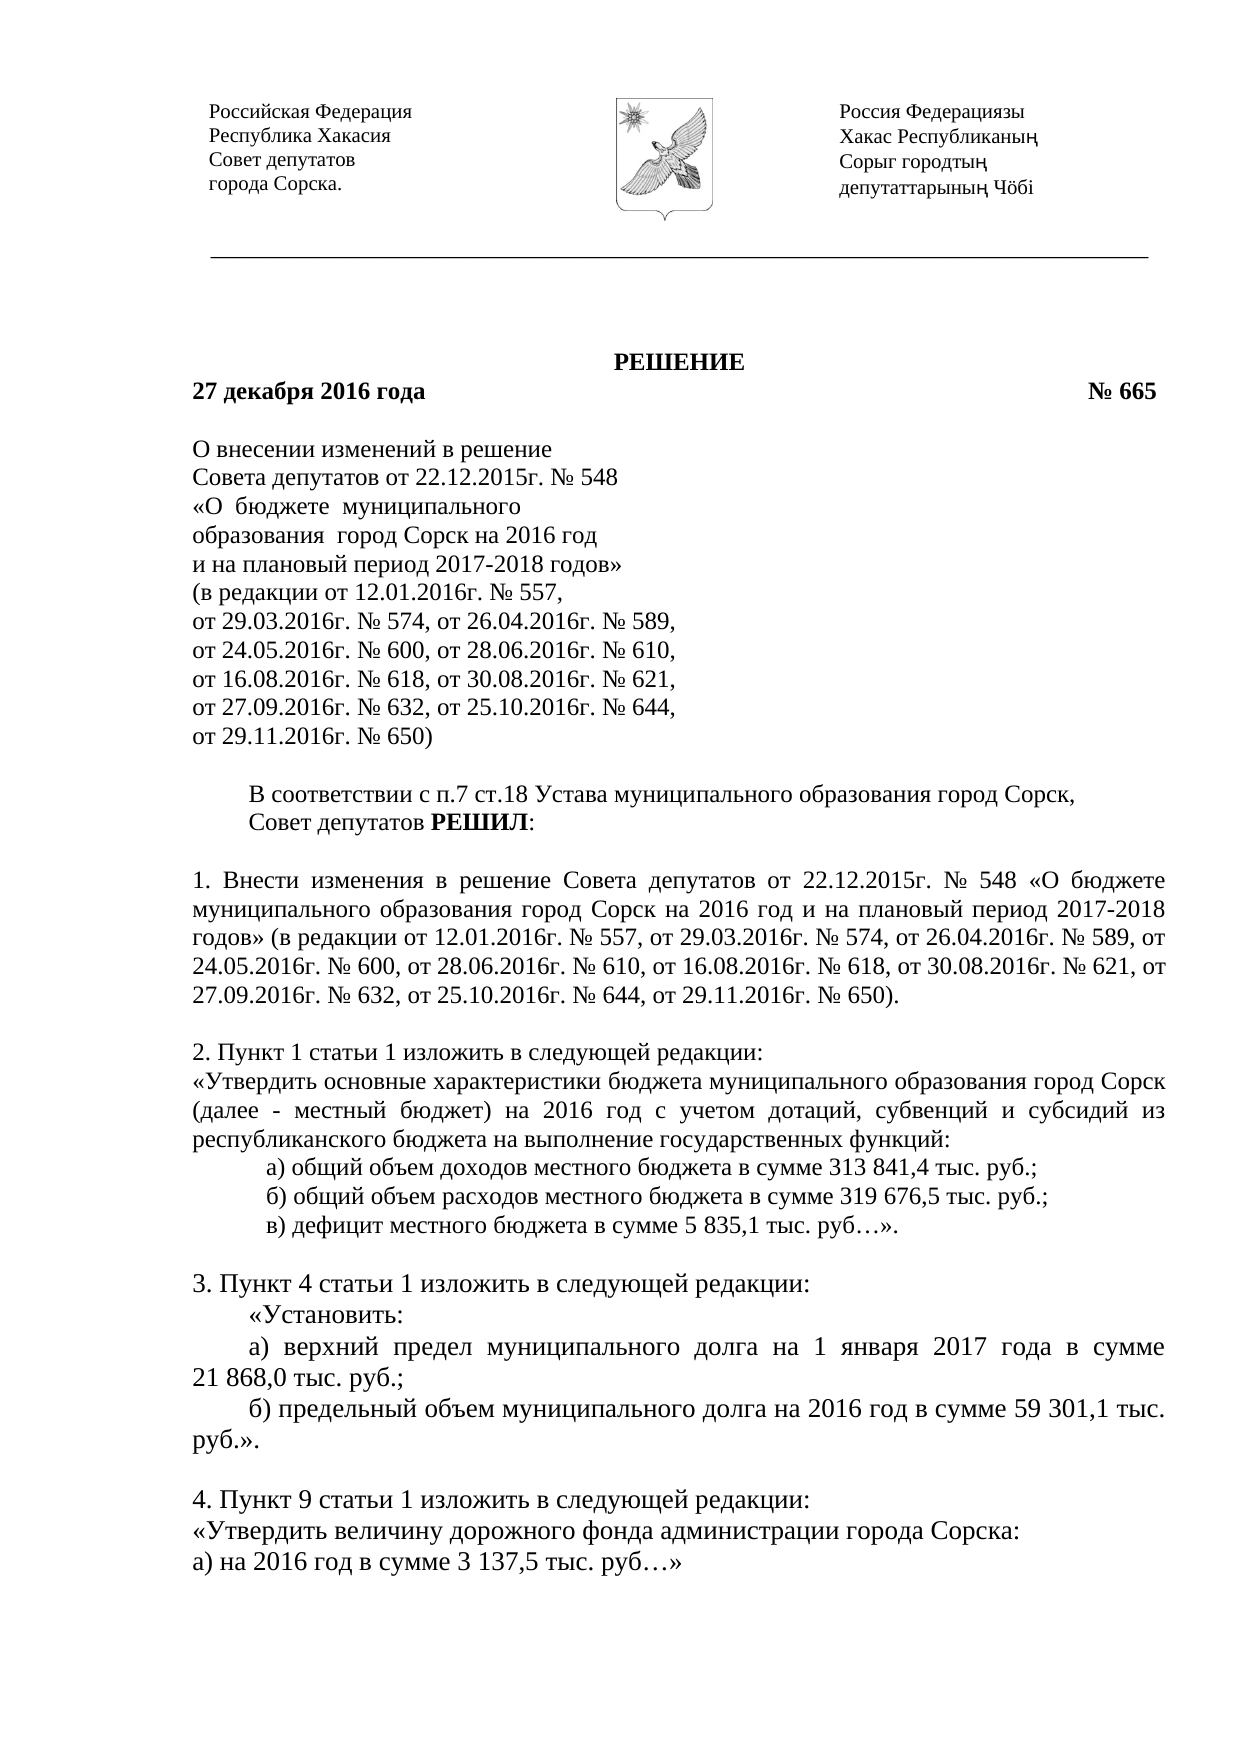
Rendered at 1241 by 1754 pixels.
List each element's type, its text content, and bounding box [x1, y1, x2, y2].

text О внесении изменений в решение [192, 434, 1167, 462]
text б) предельный объем муниципального долга на 2016 год в сумме 59 301,1 тыс. руб.». [192, 1392, 1167, 1454]
text от 29.11.2016г. № 650) [192, 721, 1167, 750]
text 3. Пункт 4 статьи 1 изложить в следующей редакции: [192, 1267, 1167, 1298]
picture [616, 98, 713, 221]
text от 24.05.2016г. № 600, от 28.06.2016г. № 610, [192, 635, 1167, 664]
text в) дефицит местного бюджета в сумме 5 835,1 тыс. руб…». [192, 1210, 1167, 1239]
text РЕШЕНИЕ [192, 347, 1167, 376]
text Совет депутатов РЕШИЛ: [192, 807, 1167, 836]
table_header [507, 75, 822, 231]
text а) верхний предел муниципального долга на 1 января 2017 года в сумме 21 868,0 тыс. руб.; [192, 1330, 1167, 1392]
text от 27.09.2016г. № 632, от 25.10.2016г. № 644, [192, 692, 1167, 721]
text «О бюджете муниципального [192, 491, 1167, 520]
text от 16.08.2016г. № 618, от 30.08.2016г. № 621, [192, 664, 1167, 692]
text Совета депутатов от 22.12.2015г. № 548 [192, 462, 1167, 491]
text ___________________________________________________________________________ [192, 232, 1167, 261]
text 2. Пункт 1 статьи 1 изложить в следующей редакции: [192, 1037, 1167, 1066]
table_header Россия Федерациязы Хакас Республиканың Сорыг городтың депутаттарының Чöбi [823, 75, 1161, 231]
text В соответствии с п.7 ст.18 Устава муниципального образования город Сорск, [192, 779, 1167, 807]
text «Установить: [192, 1298, 1167, 1330]
text 4. Пункт 9 статьи 1 изложить в следующей редакции: [192, 1483, 1167, 1514]
text образования город Сорск на 2016 год [192, 520, 1167, 549]
text (в редакции от 12.01.2016г. № 557, [192, 577, 1167, 606]
text 1. Внести изменения в решение Совета депутатов от 22.12.2015г. № 548 «О бюджете муниципального образования город Сорск на 2016 год и на плановый период 2017-2018 годов» (в редакции от 12.01.2016г. № 557, от 29.03.2016г. № 574, от 26.04.2016г. № 589, от 24.05.2016г. № 600, от 28.06.2016г. № 610, от 16.08.2016г. № 618, от 30.08.2016г. № 621, от 27.09.2016г. № 632, от 25.10.2016г. № 644, от 29.11.2016г. № 650). [192, 865, 1167, 1009]
text 27 декабря 2016 года № 665 [192, 376, 1167, 405]
text от 29.03.2016г. № 574, от 26.04.2016г. № 589, [192, 606, 1167, 635]
text а) общий объем доходов местного бюджета в сумме 313 841,4 тыс. руб.; [192, 1152, 1167, 1181]
text б) общий объем расходов местного бюджета в сумме 319 676,5 тыс. руб.; [192, 1181, 1167, 1210]
text «Утвердить величину дорожного фонда администрации города Сорска: [192, 1514, 1167, 1545]
table_header Российская Федерация Республика Хакасия Совет депутатов города Сорска. [198, 75, 506, 231]
text «Утвердить основные характеристики бюджета муниципального образования город Сорск (далее - местный бюджет) на 2016 год с учетом дотаций, субвенций и субсидий из республиканского бюджета на выполнение государственных функций: [192, 1066, 1167, 1152]
text и на плановый период 2017-2018 годов» [192, 549, 1167, 577]
text а) на 2016 год в сумме 3 137,5 тыс. руб…» [192, 1545, 1167, 1576]
